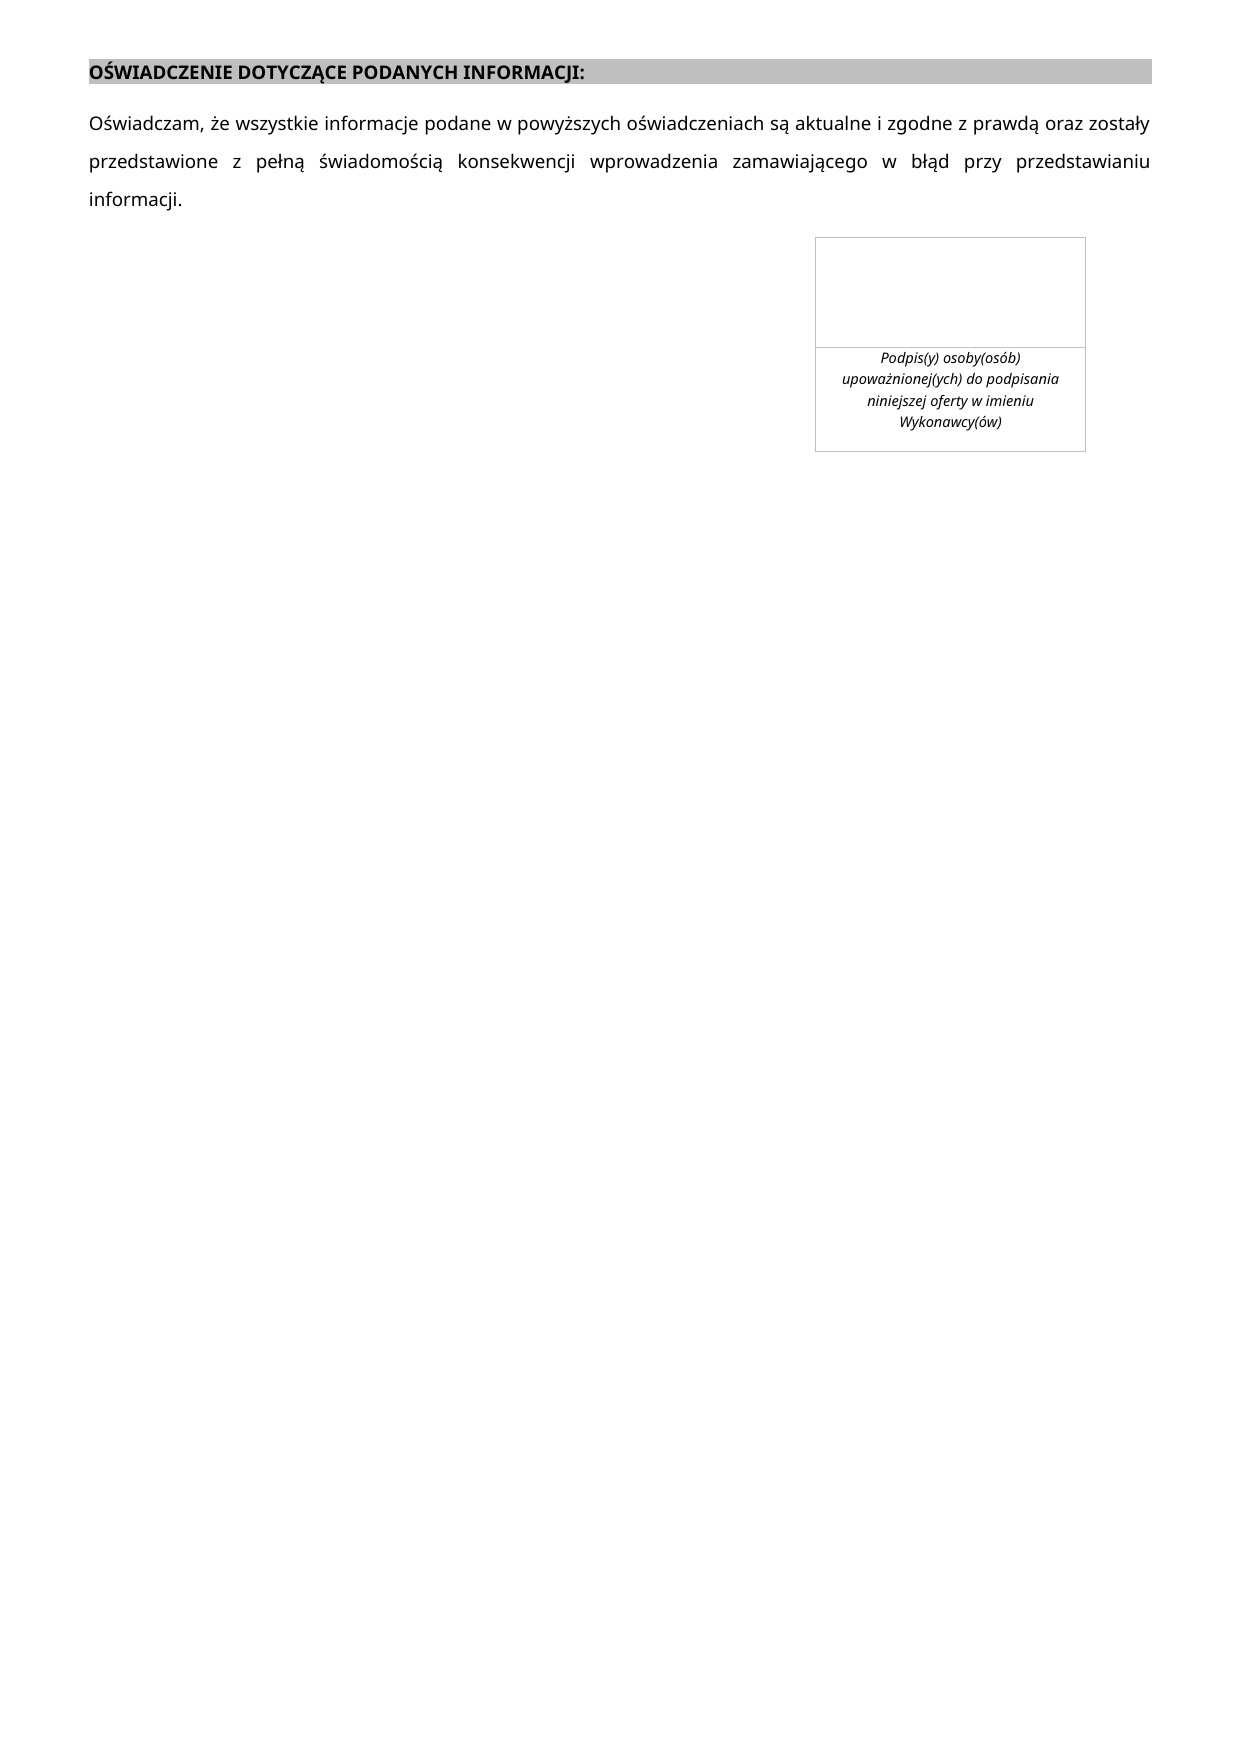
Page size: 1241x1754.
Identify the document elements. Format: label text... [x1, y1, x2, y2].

table_cell Podpis(y) osoby(osób) upoważnionej(ych) do podpisania niniejszej oferty w imieniu Wykonawcy(ów) [816, 348, 1085, 451]
text OŚWIADCZENIE DOTYCZĄCE PODANYCH INFORMACJI: [89, 59, 1152, 84]
text Oświadczam, że wszystkie informacje podane w powyższych oświadczeniach są aktualne i zgodne z prawdą oraz zostały przedstawione z pełną świadomością konsekwencji wprowadzenia zamawiającego w błąd przy przedstawianiu informacji. [89, 110, 1152, 212]
table_header [816, 238, 1085, 347]
